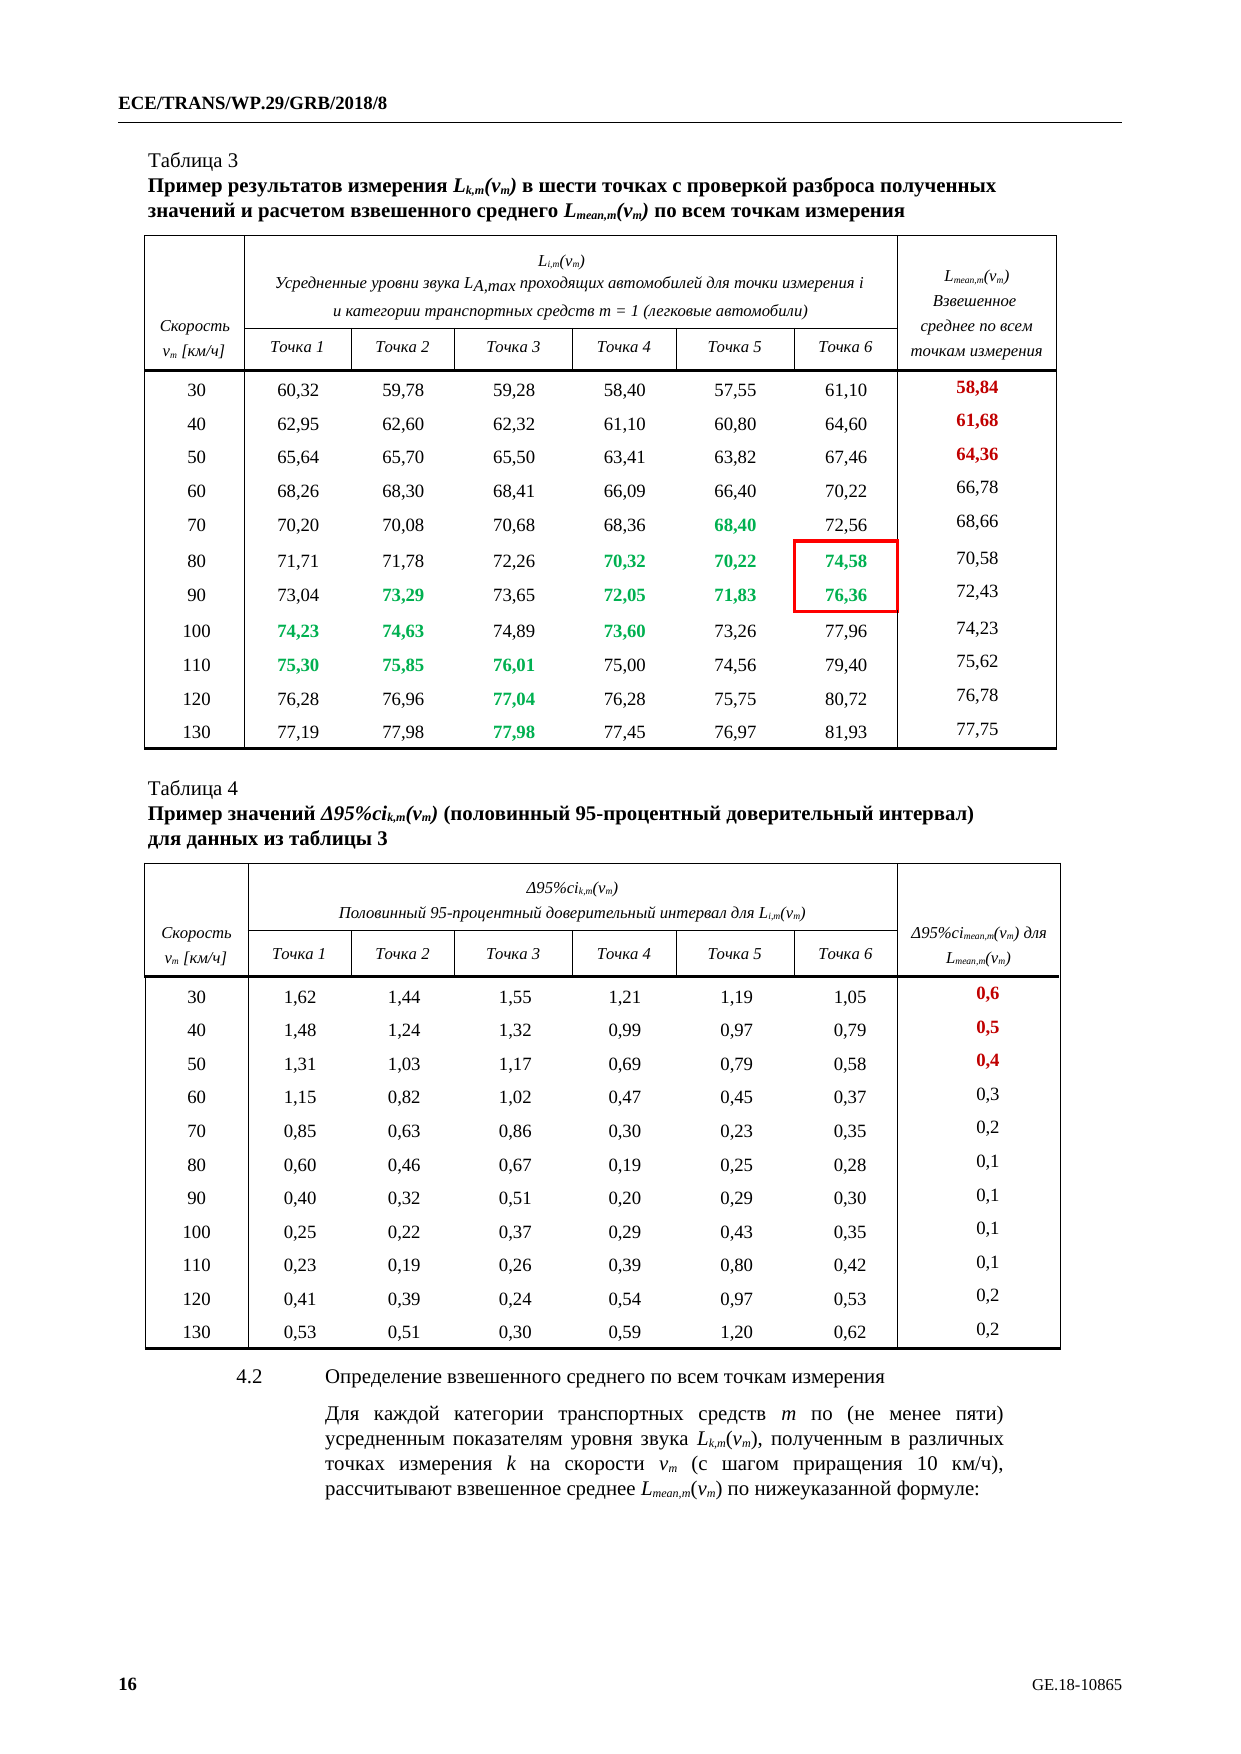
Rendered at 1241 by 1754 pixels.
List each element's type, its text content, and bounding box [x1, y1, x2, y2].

table_cell 74,23 [898, 610, 1056, 646]
table_cell 59,28 [455, 372, 573, 405]
table_cell 0,45 [676, 1079, 794, 1112]
table_cell 0,53 [249, 1314, 351, 1347]
table_cell 0,79 [794, 1012, 897, 1045]
table_cell 1,03 [351, 1045, 455, 1079]
table_cell 74,63 [351, 610, 455, 646]
table_cell 0,1 [898, 1213, 1060, 1246]
table_cell 1,02 [455, 1079, 573, 1112]
table_cell 0,37 [455, 1213, 573, 1246]
table_cell 62,95 [245, 405, 351, 439]
table_cell 75,30 [245, 646, 351, 680]
table_cell 0,19 [573, 1146, 676, 1179]
table_cell 1,05 [794, 978, 897, 1012]
table_cell 77,96 [794, 613, 897, 646]
table_cell 65,50 [455, 439, 573, 472]
table_cell 74,56 [676, 646, 794, 680]
table_cell 130 [146, 1314, 248, 1347]
table_cell 0,6 [898, 975, 1060, 1012]
table_cell 80 [145, 539, 244, 576]
table_cell 0,39 [351, 1280, 455, 1313]
table_cell 0,23 [249, 1246, 351, 1280]
table_cell 0,82 [351, 1079, 455, 1112]
table_cell Точка 4 [573, 931, 676, 975]
table_cell 1,55 [455, 978, 573, 1012]
text Для каждой категории транспортных средств m по (не менее пяти) усредненным показателям уровня звука Lk,m(vm), полученным в различных точках измерения k на скорости vm (с шагом приращения 10 км/ч), рассчитывают взвешенное среднее Lmean,m(vm) по нижеуказанной формуле: [236, 1400, 1004, 1500]
table_cell 75,85 [351, 646, 455, 680]
table_cell 77,98 [455, 713, 573, 747]
table_cell 130 [145, 713, 244, 747]
table_cell 70,32 [573, 539, 676, 576]
table_cell 70,20 [245, 506, 351, 539]
table_cell 66,78 [898, 472, 1056, 506]
table_cell Точка 5 [677, 329, 794, 368]
table_cell 1,15 [249, 1079, 351, 1112]
table_cell 64,36 [898, 439, 1056, 472]
table_cell 30 [146, 978, 248, 1012]
table_cell 0,80 [676, 1246, 794, 1280]
table_cell 63,82 [676, 439, 794, 472]
table_cell 110 [145, 646, 244, 680]
table_cell 68,40 [676, 506, 794, 539]
table_cell 66,09 [573, 472, 676, 506]
table_cell 58,40 [573, 372, 676, 405]
table_cell 77,04 [455, 680, 573, 713]
table_cell 73,26 [676, 610, 794, 646]
table_cell 100 [145, 610, 244, 646]
table_cell 90 [145, 576, 244, 609]
table_cell 0,40 [249, 1179, 351, 1213]
table_cell 0,37 [794, 1079, 897, 1112]
table_header Скорость vm [км/ч] [145, 236, 244, 368]
table_cell 1,19 [676, 978, 794, 1012]
table_cell 0,19 [351, 1246, 455, 1280]
table_cell 0,28 [794, 1146, 897, 1179]
table_cell 70,22 [676, 539, 793, 576]
table_cell 72,05 [573, 576, 676, 609]
table_cell 73,04 [245, 576, 351, 609]
table_cell 72,26 [455, 539, 573, 576]
table_cell 0,54 [573, 1280, 676, 1313]
table_cell Точка 3 [455, 931, 572, 975]
table_header Δ95%cimean,m(vm) для Lmean,m(vm) [898, 864, 1060, 975]
table_cell 75,75 [676, 680, 794, 713]
table_cell 1,20 [676, 1314, 794, 1347]
table_cell 0,59 [573, 1314, 676, 1347]
table_header Скорость vm [км/ч] [145, 864, 248, 975]
table_cell 110 [146, 1246, 248, 1280]
table_cell Точка 6 [795, 931, 897, 975]
table_cell 0,30 [455, 1314, 573, 1347]
table_cell 60 [145, 472, 244, 506]
table_cell 77,19 [245, 713, 351, 747]
table_cell 0,23 [676, 1112, 794, 1146]
table_cell 67,46 [794, 439, 897, 472]
table_cell 73,60 [573, 610, 676, 646]
table_cell 77,98 [351, 713, 455, 747]
table_cell 70 [146, 1112, 248, 1146]
table_cell 81,93 [794, 713, 897, 747]
table_cell 90 [146, 1179, 248, 1213]
table_cell 1,48 [249, 1012, 351, 1045]
table_cell 76,78 [898, 680, 1056, 713]
text Таблица 4 Пример значений Δ95%cik,m(vm) (половинный 95-процентный доверительный интервал) для данных из таблицы 3 [148, 775, 1063, 850]
table_cell 70,58 [899, 539, 1056, 576]
table_cell 60,80 [676, 405, 794, 439]
table_cell 68,26 [245, 472, 351, 506]
table_cell 0,4 [898, 1045, 1060, 1079]
table_cell 70,68 [455, 506, 573, 539]
table_cell 0,25 [676, 1146, 794, 1179]
table_cell 76,97 [676, 713, 794, 747]
table_cell 60 [146, 1079, 248, 1112]
table_cell 61,10 [794, 372, 897, 405]
table_cell 0,22 [351, 1213, 455, 1246]
table_cell 76,36 [796, 576, 896, 609]
table_cell 0,29 [676, 1179, 794, 1213]
table_cell 0,30 [573, 1112, 676, 1146]
table_cell 0,3 [898, 1079, 1060, 1112]
table_cell 76,01 [455, 646, 573, 680]
table_cell Точка 5 [677, 931, 794, 975]
table_cell 0,67 [455, 1146, 573, 1179]
table_cell Точка 3 [455, 329, 572, 368]
table_cell 0,46 [351, 1146, 455, 1179]
table_cell Точка 4 [573, 329, 676, 368]
table_cell 0,97 [676, 1280, 794, 1313]
table_cell 70 [145, 506, 244, 539]
text Таблица 3 Пример результатов измерения Lk,m(vm) в шести точках с проверкой разброса полученных значений и расчетом взвешенного среднего Lmean,m(vm) по всем точкам измерения [148, 148, 1004, 223]
table_cell 75,00 [573, 646, 676, 680]
text 4.2 Определение взвешенного среднего по всем точкам измерения [236, 1363, 1004, 1388]
table_cell 0,39 [573, 1246, 676, 1280]
table_cell 0,1 [898, 1246, 1060, 1280]
table_cell 61,68 [898, 405, 1056, 439]
table_cell 76,96 [351, 680, 455, 713]
table_header Lmean,m(vm) Взвешенное среднее по всем точкам измерения [898, 236, 1056, 368]
table_cell 58,84 [898, 372, 1056, 405]
table_cell 64,60 [794, 405, 897, 439]
table_cell 0,53 [794, 1280, 897, 1313]
table_cell 66,40 [676, 472, 794, 506]
table_cell 77,45 [573, 713, 676, 747]
table_cell 62,60 [351, 405, 455, 439]
table_cell 120 [146, 1280, 248, 1313]
table_cell 0,60 [249, 1146, 351, 1179]
table_cell 62,32 [455, 405, 573, 439]
table_cell 63,41 [573, 439, 676, 472]
table_cell 0,63 [351, 1112, 455, 1146]
table_cell 0,86 [455, 1112, 573, 1146]
table_cell 72,56 [794, 506, 897, 539]
table_cell 0,62 [794, 1314, 897, 1347]
table_cell 0,99 [573, 1012, 676, 1045]
table_cell 74,23 [245, 610, 351, 646]
table_cell 70,22 [794, 472, 897, 506]
table_cell 0,35 [794, 1213, 897, 1246]
table_cell 100 [146, 1213, 248, 1246]
table_cell 40 [145, 405, 244, 439]
table_cell 73,29 [351, 576, 455, 609]
table_cell 71,83 [676, 576, 793, 609]
table_header Δ95%cik,m(vm) Половинный 95-процентный доверительный интервал для Li,m(vm) [249, 864, 897, 930]
table_cell 0,79 [676, 1045, 794, 1079]
table_cell 80 [146, 1146, 248, 1179]
table_cell 0,35 [794, 1112, 897, 1146]
table_cell 68,41 [455, 472, 573, 506]
table_cell 80,72 [794, 680, 897, 713]
table_cell 0,20 [573, 1179, 676, 1213]
table_cell 0,24 [455, 1280, 573, 1313]
table_cell 65,70 [351, 439, 455, 472]
table_cell 0,47 [573, 1079, 676, 1112]
table_cell 0,29 [573, 1213, 676, 1246]
table_cell 50 [145, 439, 244, 472]
table_cell 72,43 [899, 576, 1056, 609]
table_cell 68,36 [573, 506, 676, 539]
table_cell 1,21 [573, 978, 676, 1012]
table_cell Точка 1 [249, 931, 351, 975]
table_cell 61,10 [573, 405, 676, 439]
table_cell 77,75 [898, 713, 1056, 747]
table_cell 30 [145, 372, 244, 405]
table_cell 0,1 [898, 1179, 1060, 1213]
table_cell 1,31 [249, 1045, 351, 1079]
table_cell 60,32 [245, 372, 351, 405]
table_cell 75,62 [898, 646, 1056, 680]
table_cell 76,28 [245, 680, 351, 713]
table_cell 71,71 [245, 539, 351, 576]
table_cell 73,65 [455, 576, 573, 609]
table_cell 0,51 [351, 1314, 455, 1347]
table_cell 70,08 [351, 506, 455, 539]
table_cell 0,51 [455, 1179, 573, 1213]
table_cell 40 [146, 1012, 248, 1045]
table_cell Точка 1 [245, 329, 351, 368]
table_cell 0,30 [794, 1179, 897, 1213]
table_cell 0,58 [794, 1045, 897, 1079]
table_cell 0,5 [898, 1012, 1060, 1045]
table_cell 0,42 [794, 1246, 897, 1280]
table_cell 0,69 [573, 1045, 676, 1079]
table_cell 0,85 [249, 1112, 351, 1146]
table_cell 0,2 [898, 1280, 1060, 1313]
table_cell 0,25 [249, 1213, 351, 1246]
table_cell Точка 2 [352, 329, 454, 368]
table_cell 120 [145, 680, 244, 713]
table_cell 1,62 [249, 978, 351, 1012]
table_cell 1,44 [351, 978, 455, 1012]
table_cell 50 [146, 1045, 248, 1079]
table_cell 1,32 [455, 1012, 573, 1045]
table_cell 0,43 [676, 1213, 794, 1246]
table_cell 79,40 [794, 646, 897, 680]
table_cell 74,89 [455, 610, 573, 646]
table_cell 68,30 [351, 472, 455, 506]
table_cell 65,64 [245, 439, 351, 472]
table_cell 0,2 [898, 1112, 1060, 1146]
table_cell Точка 6 [795, 329, 897, 368]
table_cell 0,32 [351, 1179, 455, 1213]
table_cell 74,58 [796, 543, 896, 576]
table_cell 0,41 [249, 1280, 351, 1313]
table_header Li,m(vm) Усредненные уровни звука LA,max проходящих автомобилей для точки измерения i и категории транспортных средств m = 1 (легковые автомобили) [245, 236, 897, 328]
table_cell 76,28 [573, 680, 676, 713]
table_cell 0,97 [676, 1012, 794, 1045]
table_cell 71,78 [351, 539, 455, 576]
table_cell 0,1 [898, 1146, 1060, 1179]
table_cell 0,26 [455, 1246, 573, 1280]
table_cell 1,24 [351, 1012, 455, 1045]
table_cell 57,55 [676, 372, 794, 405]
table_cell 68,66 [898, 506, 1056, 539]
table_cell Точка 2 [352, 931, 454, 975]
table_cell 59,78 [351, 372, 455, 405]
table_cell 0,2 [898, 1314, 1060, 1347]
table_cell 1,17 [455, 1045, 573, 1079]
